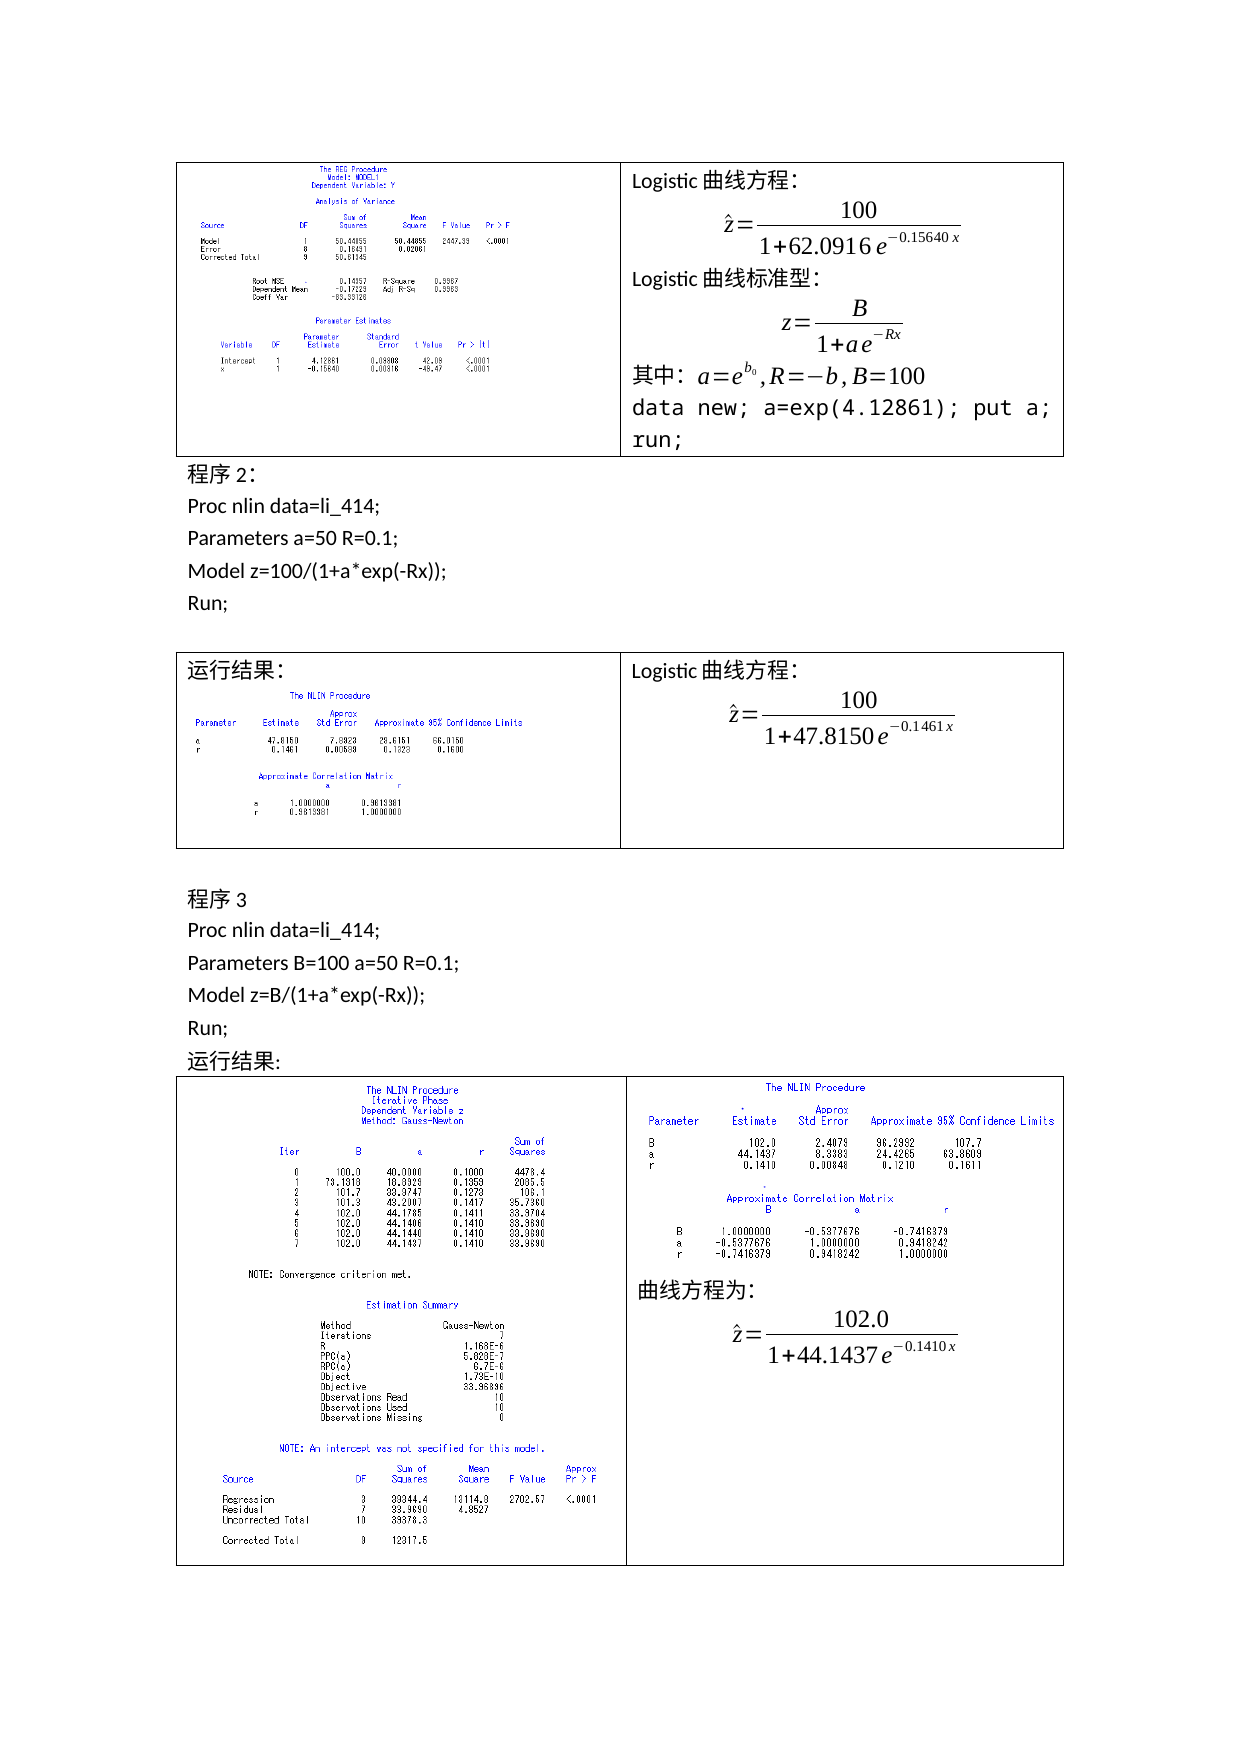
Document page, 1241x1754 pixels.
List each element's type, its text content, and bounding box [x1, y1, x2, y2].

table_header 曲线方程为： [627, 1077, 1063, 1565]
picture [187, 685, 527, 817]
table_header 运行结果： [177, 163, 620, 456]
text 程序3 [187, 881, 1053, 914]
text 运行结果: [187, 1044, 1053, 1076]
text Run; [187, 587, 1053, 619]
text Model z=B/(1+a*exp(-Rx)); [187, 979, 1053, 1011]
picture [187, 1077, 619, 1552]
picture [187, 163, 527, 377]
text Proc nlin data=li_414; [187, 914, 1053, 946]
text Parameters a=50 R=0.1; [187, 522, 1053, 554]
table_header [621, 163, 1063, 456]
text Proc nlin data=li_414; [187, 489, 1053, 522]
table_header 运行结果： [177, 653, 620, 848]
table_header Logistic曲线方程： [621, 653, 1063, 848]
table_header [177, 1077, 626, 1565]
picture [637, 1077, 1057, 1271]
text Run; [187, 1011, 1053, 1044]
text Parameters B=100 a=50 R=0.1; [187, 946, 1053, 979]
text Model z=100/(1+a*exp(-Rx)); [187, 554, 1053, 587]
text 程序2： [187, 457, 1053, 489]
